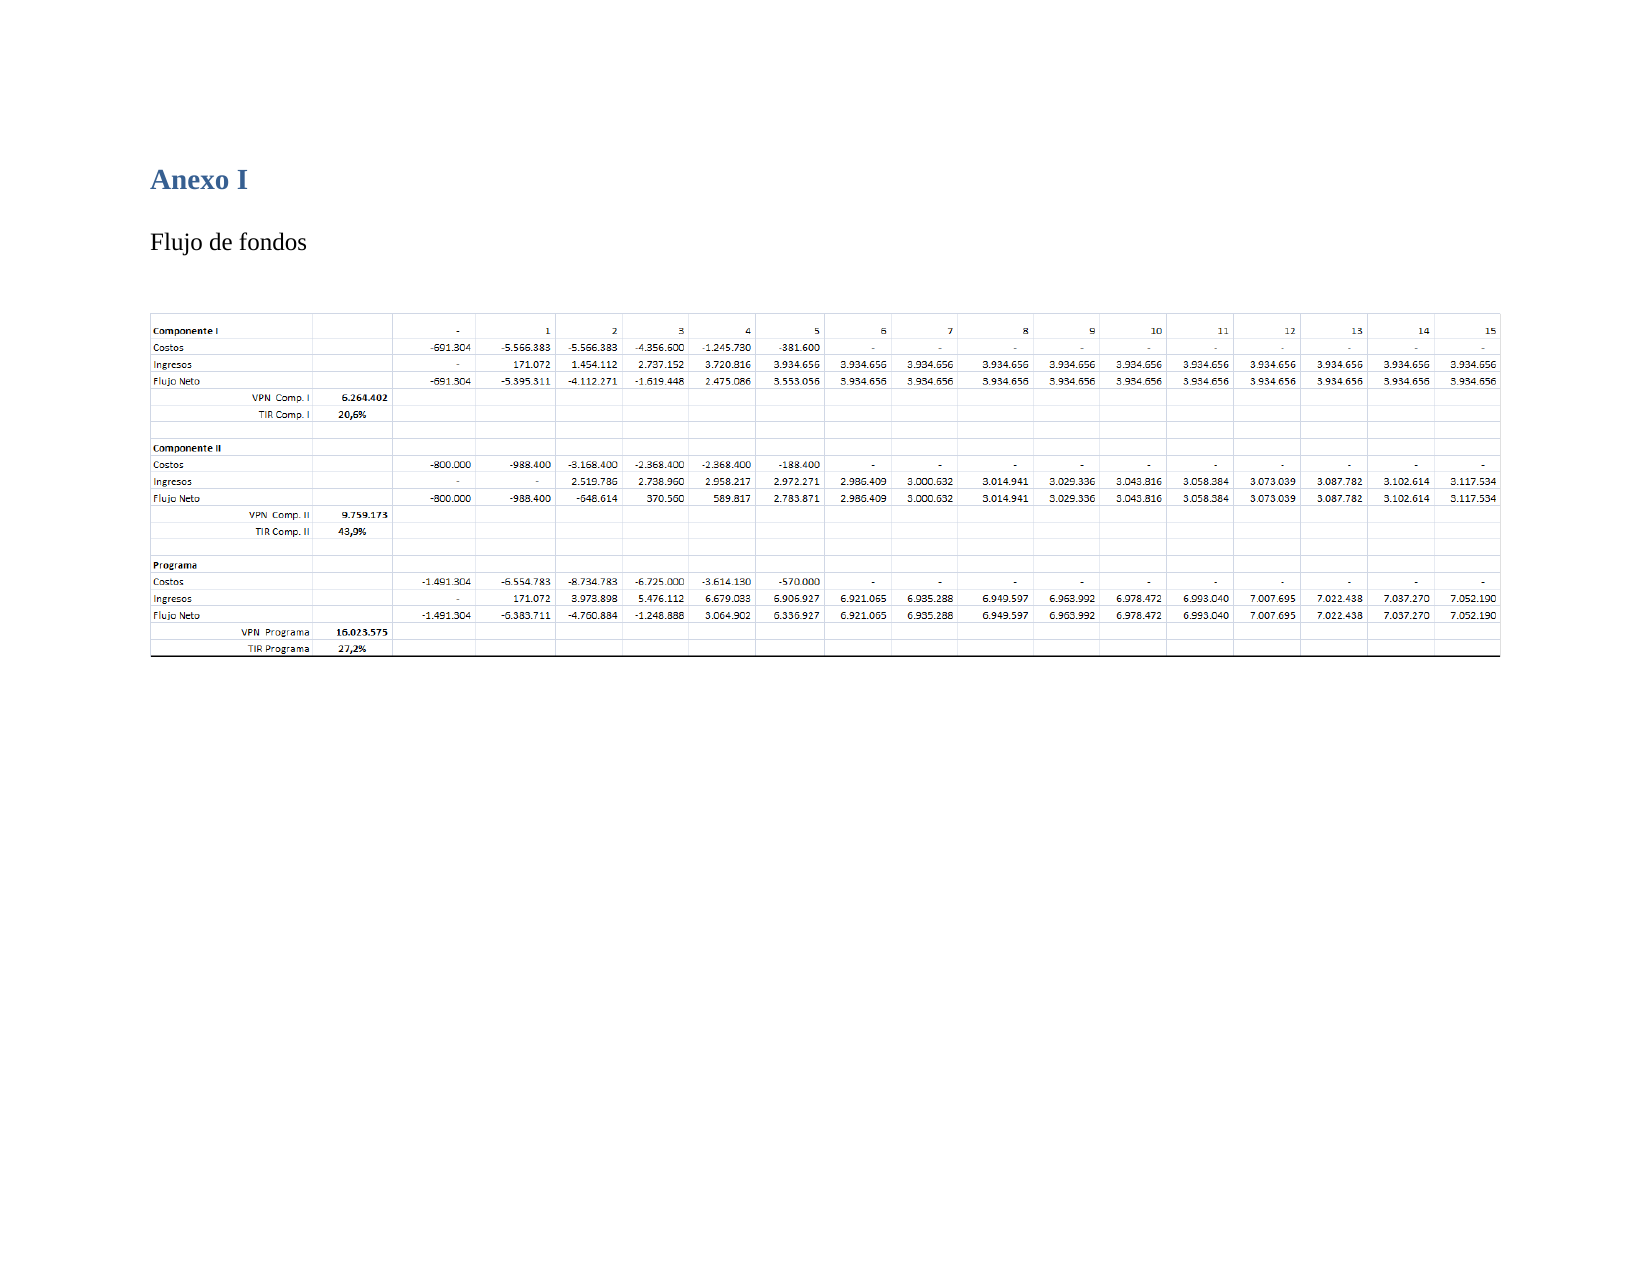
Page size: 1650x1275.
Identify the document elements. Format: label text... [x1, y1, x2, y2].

subtitle Anexo I [150, 162, 1500, 196]
text Flujo de fondos [150, 227, 1500, 256]
picture [150, 313, 1500, 1024]
